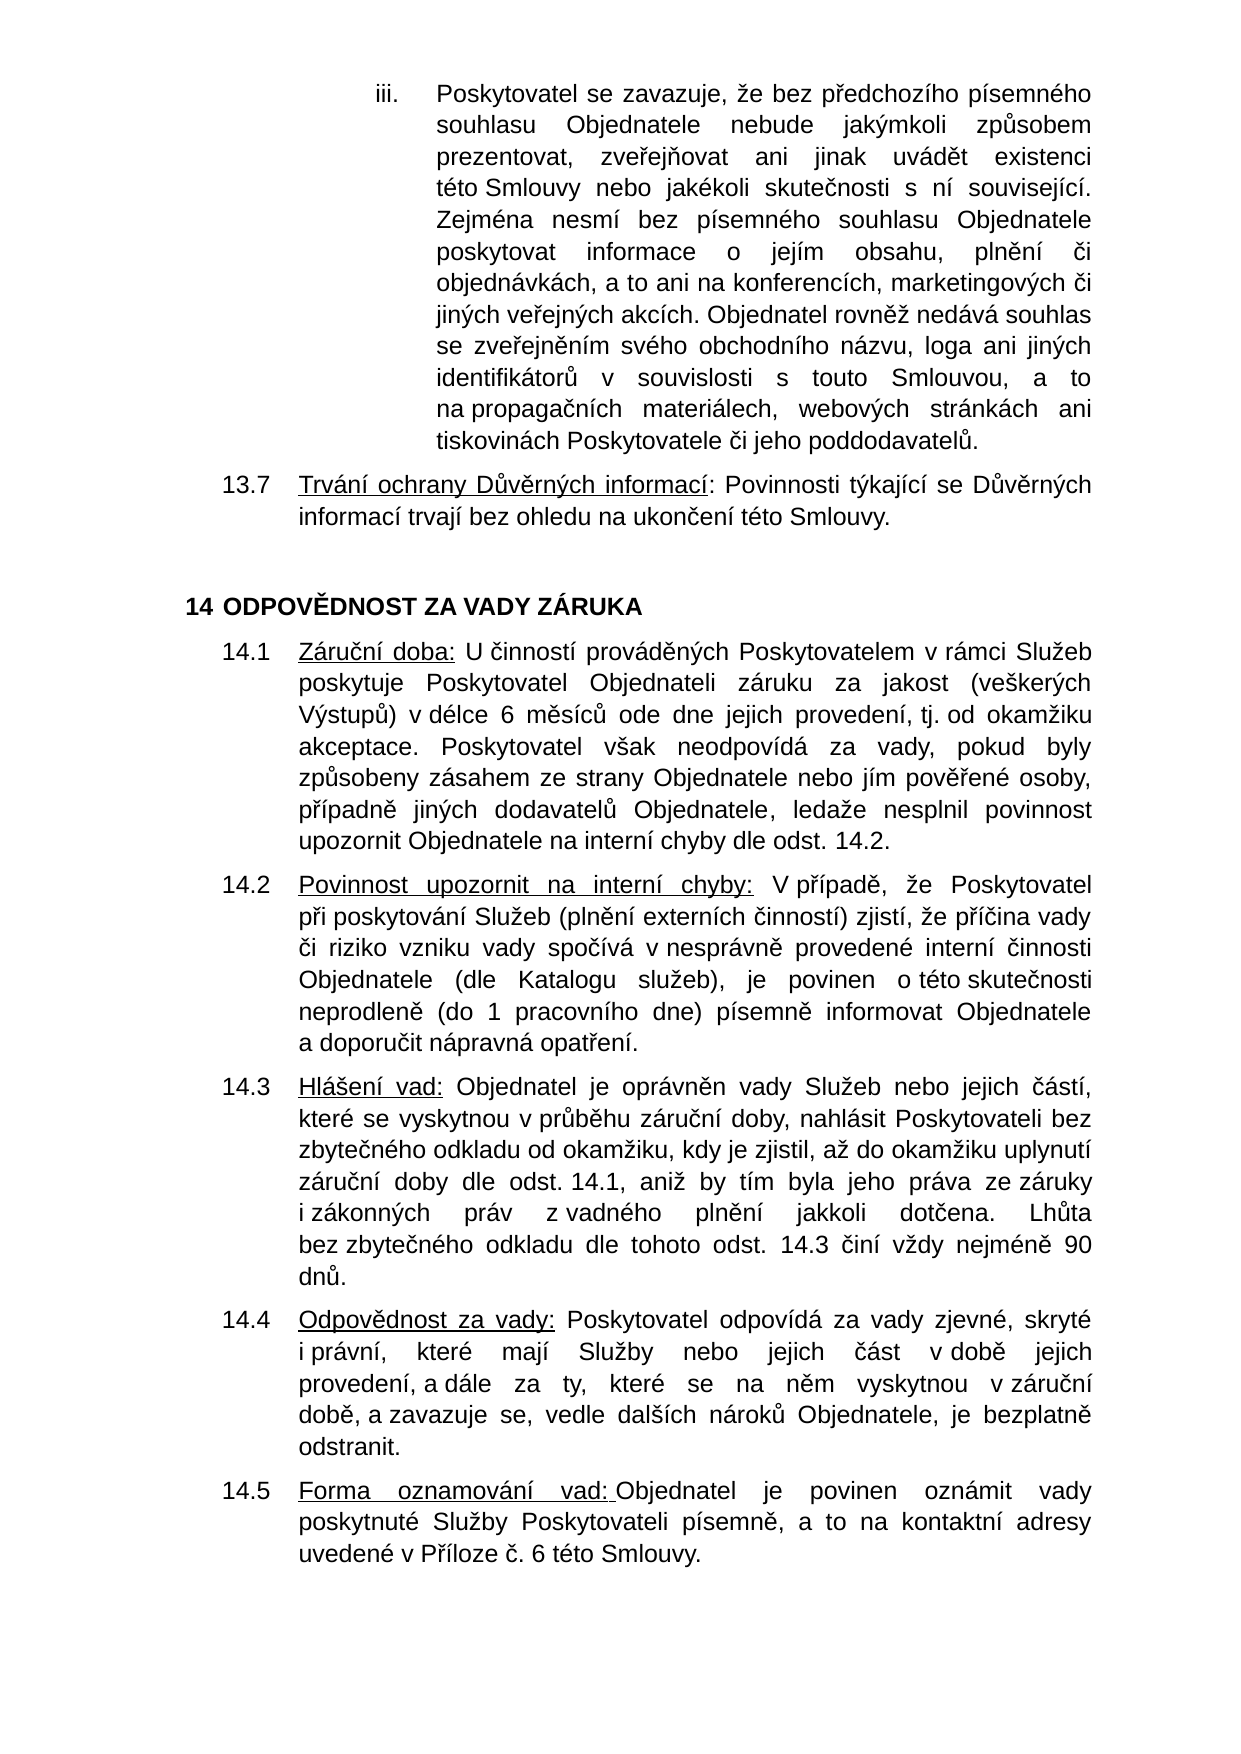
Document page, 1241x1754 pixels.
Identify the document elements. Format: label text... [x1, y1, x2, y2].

text Hlášení vad: Objednatel je oprávněn vady Služeb nebo jejich částí, které se vyskytnou v průběhu záruční doby, nahlásit Poskytovateli bez zbytečného odkladu od okamžiku, kdy je zjistil, až do okamžiku uplynutí záruční doby dle odst. 14.1, aniž by tím byla jeho práva ze záruky i zákonných práv z vadného plnění jakkoli dotčena. Lhůta bez zbytečného odkladu dle tohoto odst. 14.3 činí vždy nejméně 90 dnů. [222, 1072, 1092, 1290]
list Poskytovatel se zavazuje, že bez předchozího písemného souhlasu Objednatele nebude jakýmkoli způsobem prezentovat, zveřejňovat ani jinak uvádět existenci této Smlouvy nebo jakékoli skutečnosti s ní související. Zejména nesmí bez písemného souhlasu Objednatele poskytovat informace o jejím obsahu, plnění či objednávkách, a to ani na konferencích, marketingových či jiných veřejných akcích. Objednatel rovněž nedává souhlas se zveřejněním svého obchodního názvu, loga ani jiných identifikátorů v souvislosti s touto Smlouvou, a to na propagačních materiálech, webových stránkách ani tiskovinách Poskytovatele či jeho poddodavatelů. [399, 79, 1092, 454]
text Odpovědnost za vady záruka [185, 592, 1092, 621]
text Trvání ochrany Důvěrných informací: Povinnosti týkající se Důvěrných informací trvají bez ohledu na ukončení této Smlouvy. [222, 470, 1092, 530]
text Povinnost upozornit na interní chyby: V případě, že Poskytovatel při poskytování Služeb (plnění externích činností) zjistí, že příčina vady či riziko vzniku vady spočívá v nesprávně provedené interní činnosti Objednatele (dle Katalogu služeb), je povinen o této skutečnosti neprodleně (do 1 pracovního dne) písemně informovat Objednatele a doporučit nápravná opatření. [222, 870, 1092, 1057]
text Forma oznamování vad: Objednatel je povinen oznámit vady poskytnuté Služby Poskytovateli písemně, a to na kontaktní adresy uvedené v Příloze č. 6 této Smlouvy. [222, 1476, 1092, 1568]
text Záruční doba: U činností prováděných Poskytovatelem v rámci Služeb poskytuje Poskytovatel Objednateli záruku za jakost (veškerých Výstupů) v délce 6 měsíců ode dne jejich provedení, tj. od okamžiku akceptace. Poskytovatel však neodpovídá za vady, pokud byly způsobeny zásahem ze strany Objednatele nebo jím pověřené osoby, případně jiných dodavatelů Objednatele, ledaže nesplnil povinnost upozornit Objednatele na interní chyby dle odst. 14.2. [222, 637, 1092, 855]
text Odpovědnost za vady: Poskytovatel odpovídá za vady zjevné, skryté i právní, které mají Služby nebo jejich část v době jejich provedení, a dále za ty, které se na něm vyskytnou v záruční době, a zavazuje se, vedle dalších nároků Objednatele, je bezplatně odstranit. [222, 1306, 1092, 1461]
